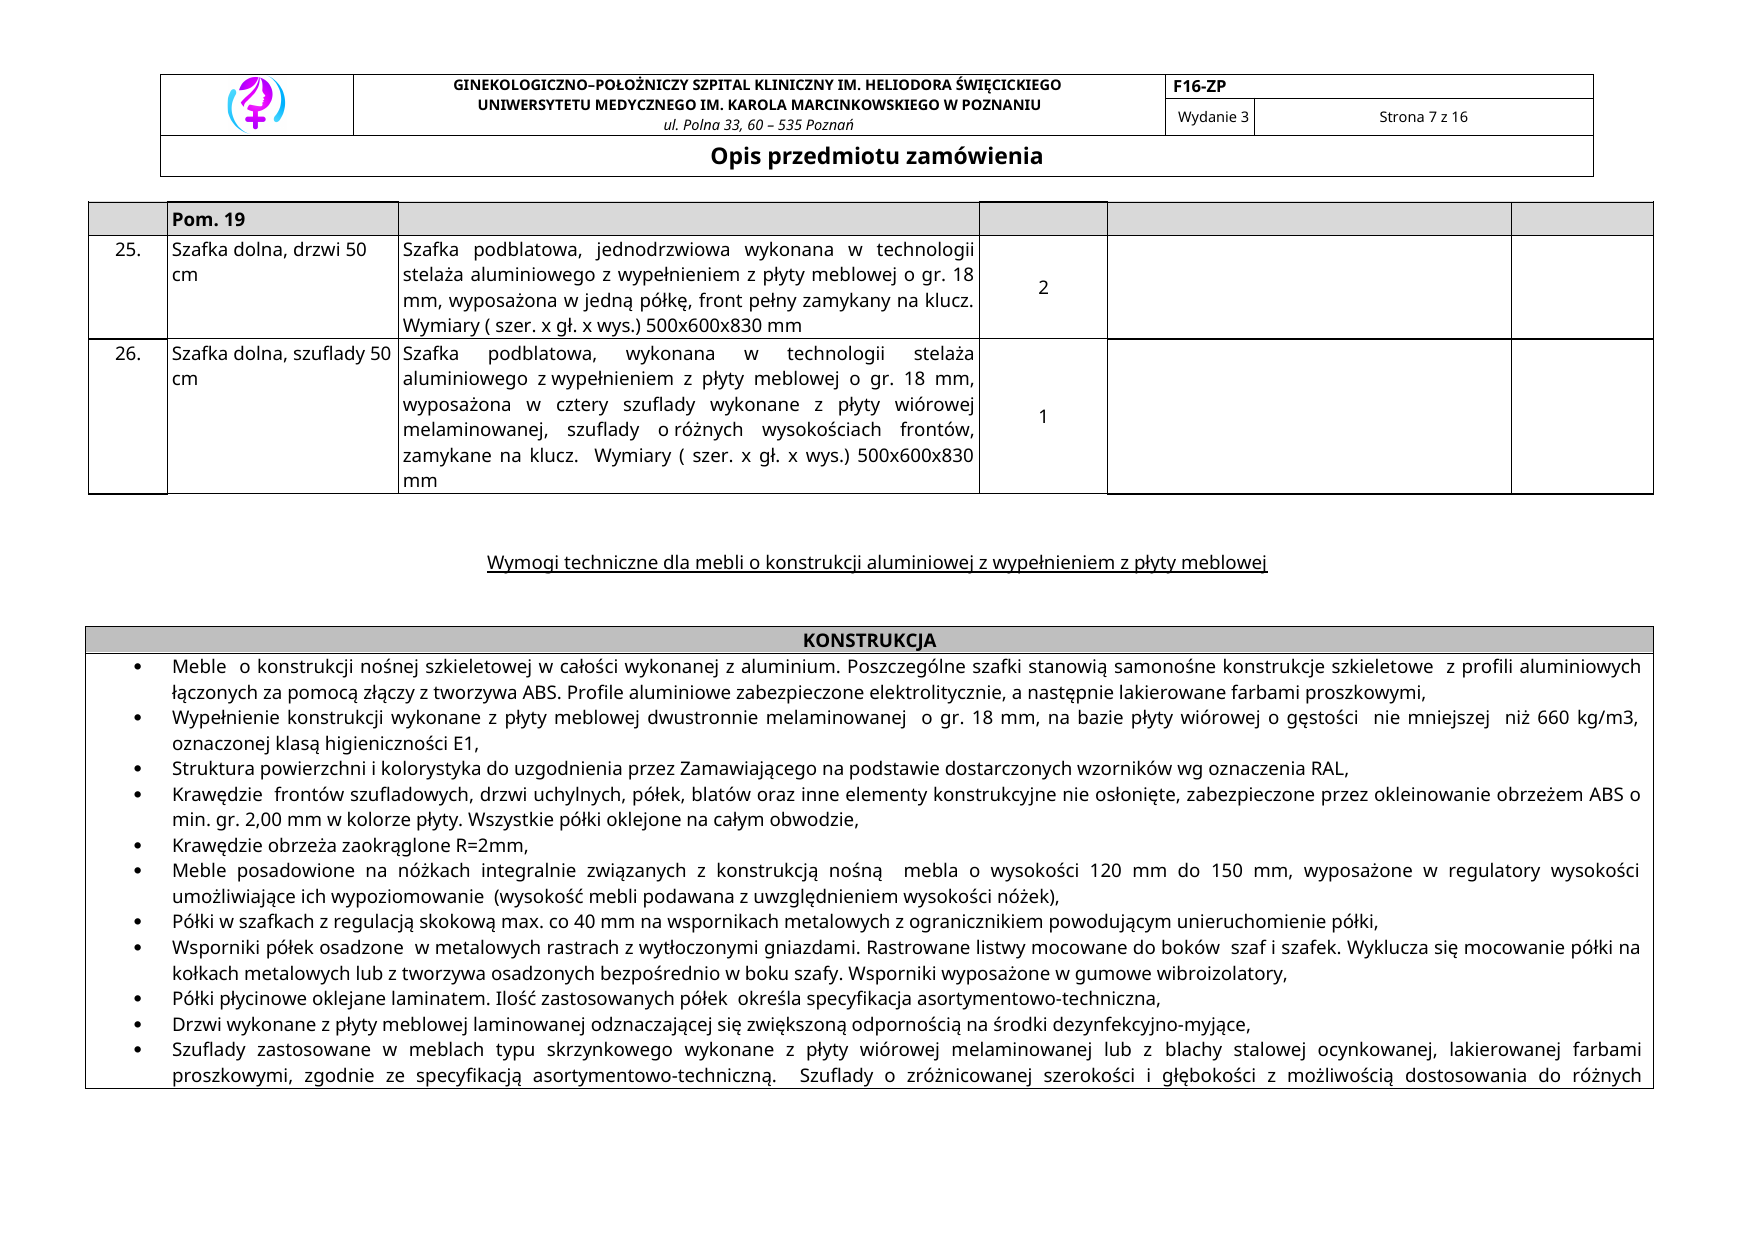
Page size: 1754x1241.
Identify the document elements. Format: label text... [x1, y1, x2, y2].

table_cell Szafka podblatowa, jednodrzwiowa wykonana w technologii stelaża aluminiowego z wypełnieniem z płyty meblowej o gr. 18 mm, wyposażona w jedną półkę, front pełny zamykany na klucz. Wymiary ( szer. x gł. x wys.) 500x600x830 mm [399, 236, 979, 338]
table_cell Pom. 19 [168, 203, 398, 235]
table_cell 25. [89, 236, 167, 338]
table_cell [1108, 236, 1511, 338]
table_cell [980, 203, 1107, 235]
table_cell Szafka dolna, szuflady 50 cm [168, 339, 398, 493]
table_cell [89, 203, 167, 235]
table_header KONSTRUKCJA [86, 627, 1653, 652]
text Wymogi techniczne dla mebli o konstrukcji aluminiowej z wypełnieniem z płyty meblowej [148, 549, 1606, 575]
table_cell 1 [980, 339, 1107, 493]
table_cell [1108, 203, 1511, 235]
table_cell [1108, 340, 1511, 493]
table_cell 26. [89, 340, 167, 493]
picture [227, 75, 287, 134]
table_cell [1512, 203, 1653, 235]
table_cell [1512, 340, 1653, 493]
table_cell Szafka podblatowa, wykonana w technologii stelaża aluminiowego z wypełnieniem z płyty meblowej o gr. 18 mm, wyposażona w cztery szuflady wykonane z płyty wiórowej melaminowanej, szuflady o różnych wysokościach frontów, zamykane na klucz. Wymiary ( szer. x gł. x wys.) 500x600x830 mm [399, 339, 979, 493]
table_cell [1512, 236, 1653, 338]
table_cell 2 [980, 236, 1107, 338]
table_cell [399, 203, 979, 235]
table_cell Szafka dolna, drzwi 50 cm [168, 236, 398, 338]
